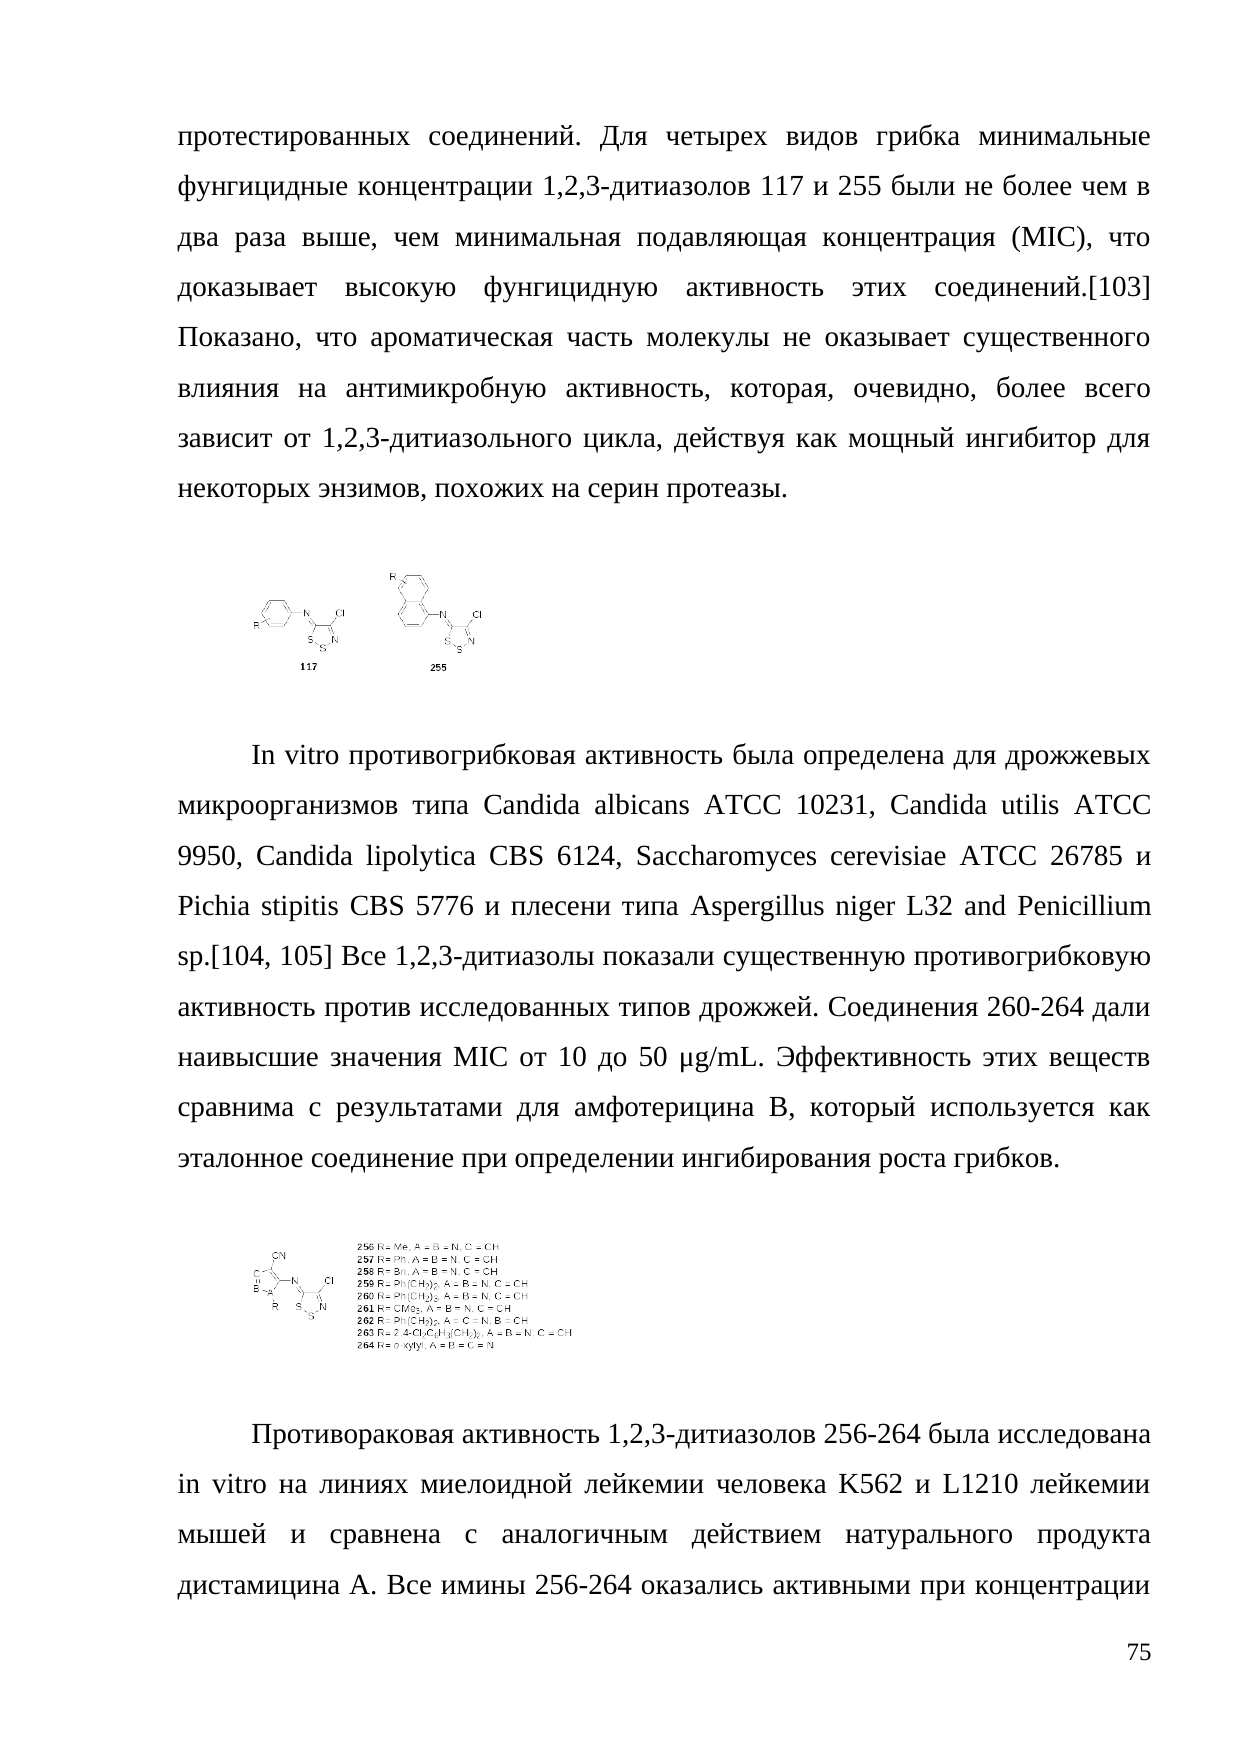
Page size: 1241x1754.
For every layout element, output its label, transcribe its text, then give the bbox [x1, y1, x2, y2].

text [177, 118, 1152, 504]
text In vitro противогрибковая активность была определена для дрожжевых микроорганизмов типа Candida albicans ATCC 10231, Candida utilis ATCC 9950, Candida lipolytica CBS 6124, Saccharomyces cerevisiae ATCC 26785 и Pichia stipitis CBS 5776 и плесени типа Aspergillus niger L32 and Penicillium sp.[104, 105] Все 1,2,3-дитиазолы показали существенную противогрибковую активность против исследованных типов дрожжей. Соединения 260-264 дали наивысшие значения MIC от 10 до 50 μg/mL. Эффективность этих веществ сравнима с результатами для амфотерицина B, который используется как эталонное соединение при определении ингибирования роста грибков. [177, 737, 1152, 1173]
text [177, 1416, 1152, 1600]
